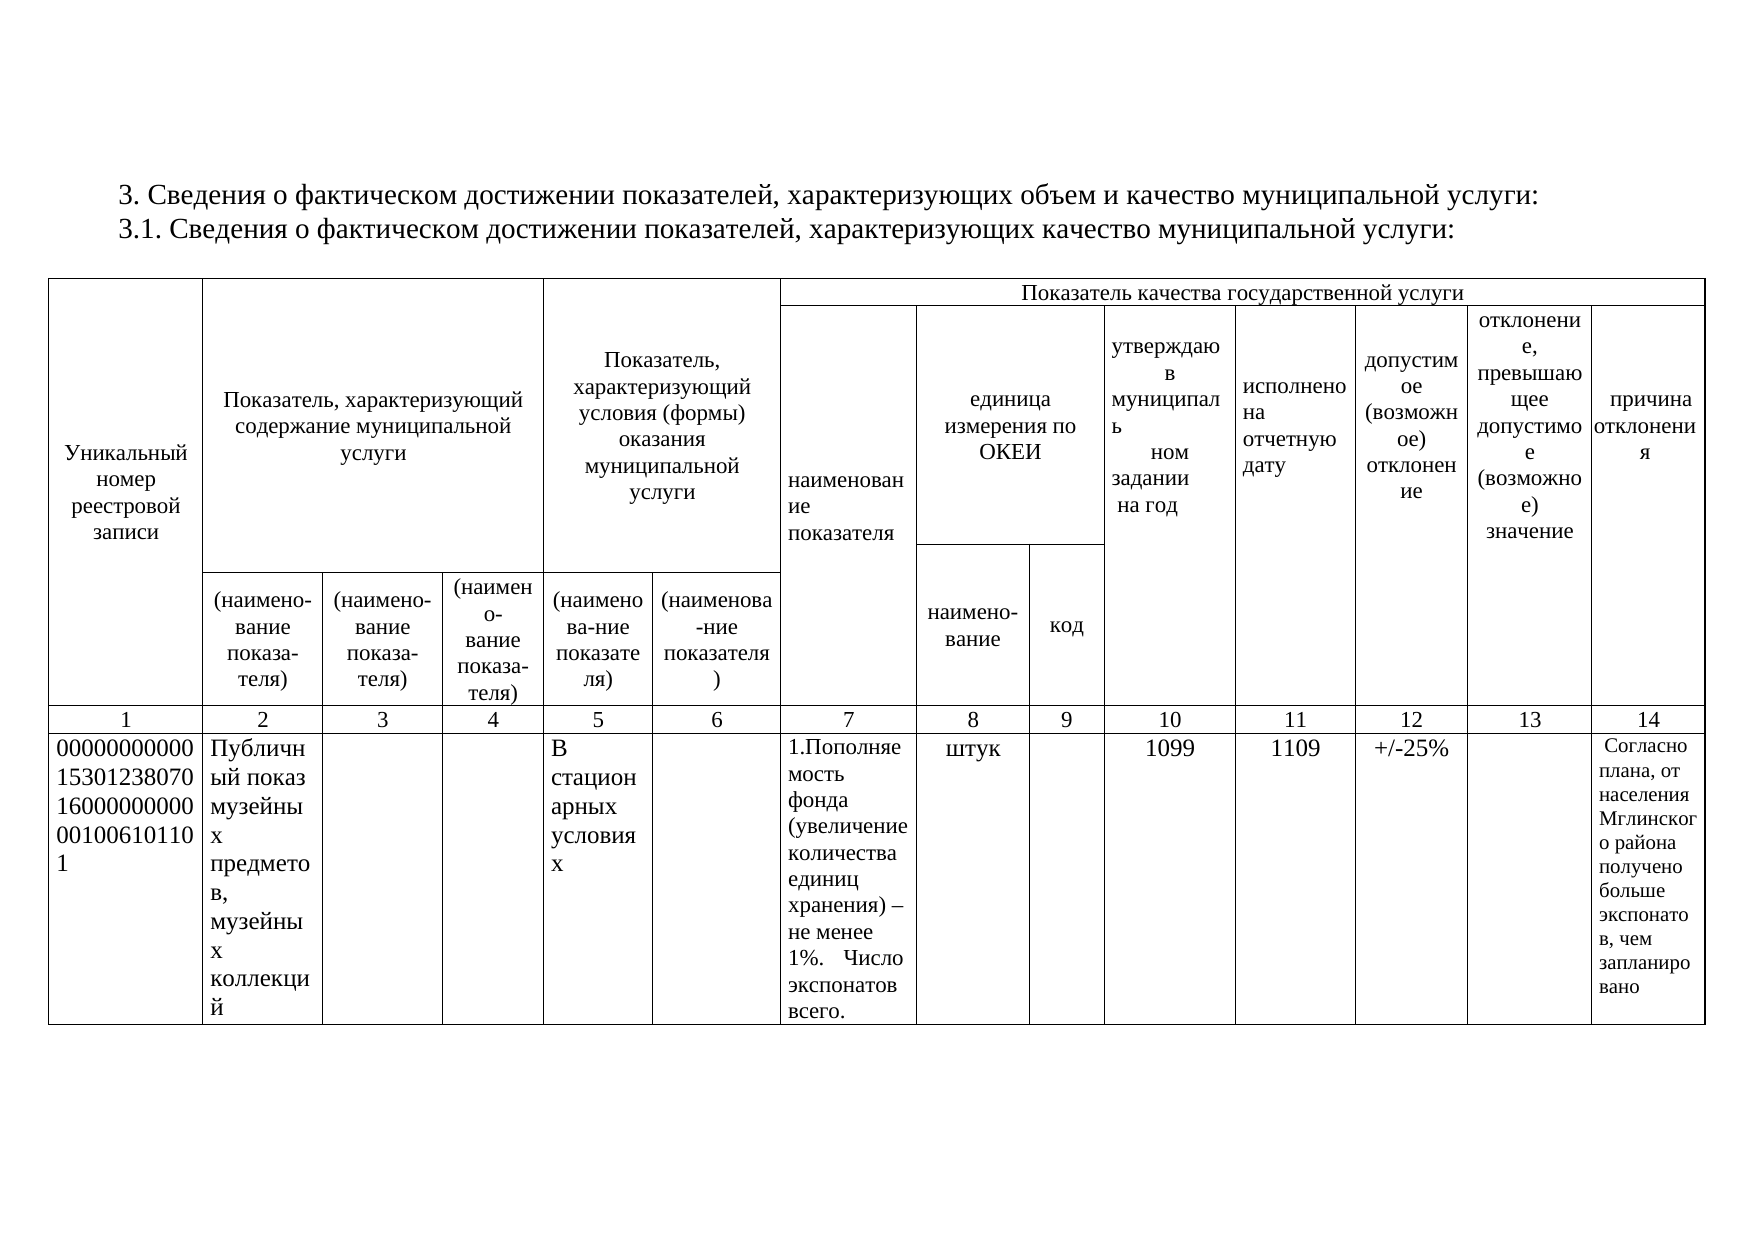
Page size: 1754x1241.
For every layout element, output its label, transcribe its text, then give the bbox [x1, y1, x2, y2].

table_cell [443, 734, 543, 1023]
table_cell 13 [1468, 706, 1591, 732]
table_cell 6 [653, 706, 780, 732]
table_cell +/-25% [1356, 734, 1467, 1023]
table_cell исполнено на отчетную дату [1236, 306, 1355, 543]
table_cell наименование показателя [781, 306, 916, 705]
table_cell 5 [544, 706, 652, 732]
table_cell 1.Пополняемость фонда (увеличение количества единиц хранения) – не менее 1%. Число экспонатов всего. [781, 734, 916, 1023]
table_cell код [1030, 545, 1104, 705]
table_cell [203, 734, 322, 1023]
table_cell [1105, 544, 1235, 705]
table_cell наимено-вание [917, 545, 1029, 705]
table_cell 1109 [1236, 734, 1355, 1023]
table_cell (наимено- вание показа-теля) [203, 573, 322, 705]
table_cell (наименова-ние показателя) [653, 573, 780, 705]
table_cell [49, 734, 202, 1023]
table_header Показатель, характеризующий условия (формы) оказания муниципальной услуги [544, 279, 780, 572]
table_cell [1356, 544, 1467, 705]
table_cell 9 [1030, 706, 1104, 732]
table_cell 14 [1592, 706, 1704, 732]
table_cell 1 [49, 706, 202, 732]
table_cell [653, 734, 780, 1023]
table_cell (наимено- вание показа-теля) [443, 573, 543, 705]
table_cell 8 [917, 706, 1029, 732]
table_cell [544, 734, 652, 1023]
text 3.1. Сведения о фактическом достижении показателей, характеризующих качество муниципальной услуги: [118, 211, 1636, 244]
table_cell штук [917, 734, 1029, 1023]
table_cell [1468, 734, 1591, 1023]
table_cell утверждаю в муниципаль ном задании на год [1105, 306, 1235, 543]
table_cell [323, 734, 442, 1023]
table_cell причина отклонения [1592, 306, 1704, 543]
table_header Показатель качества государственной услуги [781, 279, 1704, 305]
table_cell единица измерения по ОКЕИ [917, 306, 1104, 543]
table_cell [1236, 544, 1355, 705]
table_cell 1099 [1105, 734, 1235, 1023]
table_cell 11 [1236, 706, 1355, 732]
table_cell 3 [323, 706, 442, 732]
table_cell [1468, 544, 1591, 705]
table_cell [1030, 734, 1104, 1023]
table_header Показатель, характеризующий содержание муниципальной услуги [203, 279, 543, 572]
table_cell 2 [203, 706, 322, 732]
table_cell 12 [1356, 706, 1467, 732]
table_cell 10 [1105, 706, 1235, 732]
table_cell допустимое (возможное) отклонение [1356, 306, 1467, 543]
text 3. Сведения о фактическом достижении показателей, характеризующих объем и качество муниципальной услуги: [118, 177, 1636, 211]
table_cell 4 [443, 706, 543, 732]
table_cell (наимено- вание показа-теля) [323, 573, 442, 705]
table_cell Согласно плана, от населения Мглинского района получено больше экспонатов, чем запланировано [1592, 734, 1704, 1023]
table_cell [1592, 544, 1704, 705]
table_cell 7 [781, 706, 916, 732]
table_header Уникальный номер реестровой записи [49, 279, 202, 705]
table_cell отклонение, превышающее допустимое (возможное) значение [1468, 306, 1591, 543]
table_cell (наименова-ние показателя) [544, 573, 652, 705]
